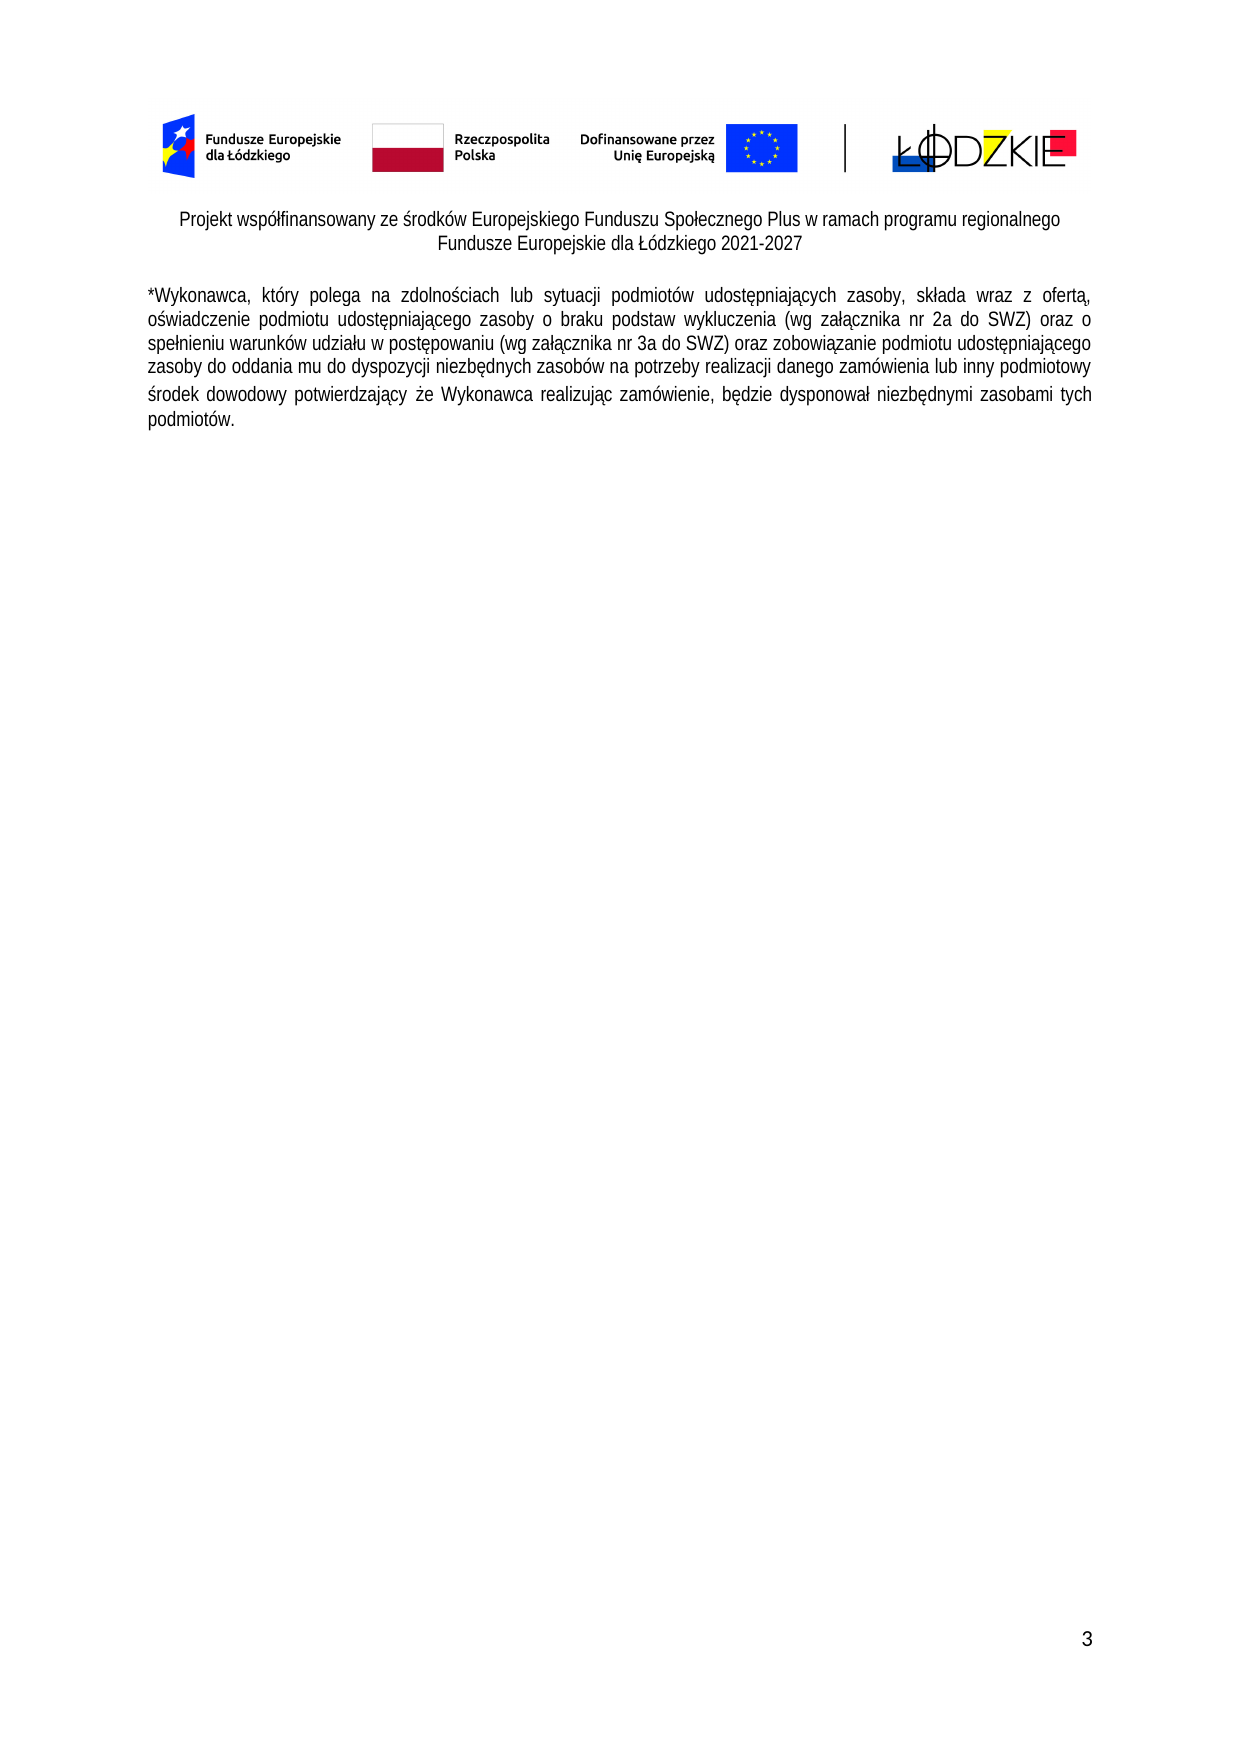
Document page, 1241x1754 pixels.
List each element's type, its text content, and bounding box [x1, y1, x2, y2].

picture [147, 98, 1092, 194]
